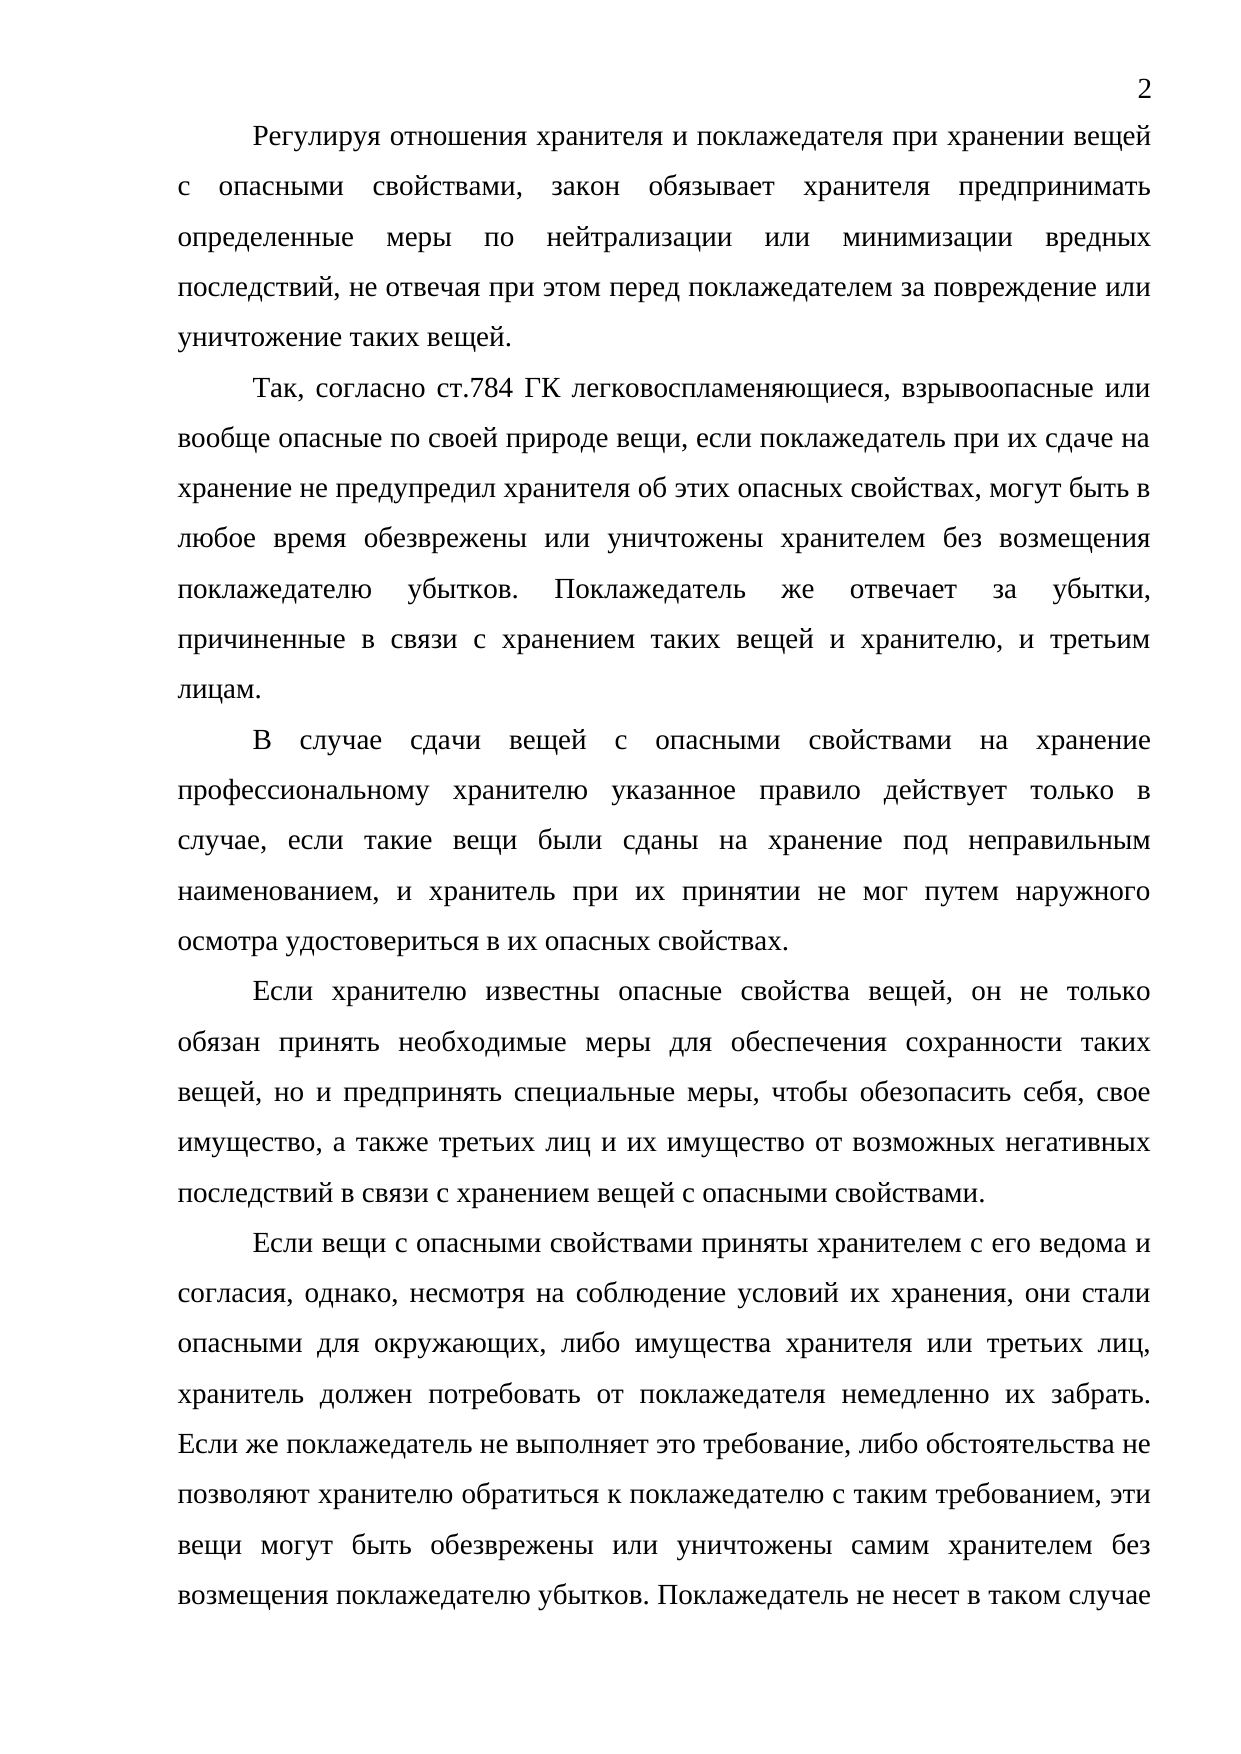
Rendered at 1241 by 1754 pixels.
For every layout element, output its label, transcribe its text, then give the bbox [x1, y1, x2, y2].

text Так, согласно ст.784 ГК легковоспламеняющиеся, взрывоопасные или вообще опасные по своей природе вещи, если поклажедатель при их сдаче на хранение не предупредил хранителя об этих опасных свойствах, могут быть в любое время обезврежены или уничтожены хранителем без возмещения поклажедателю убытков. Поклажедатель же отвечает за убытки, причиненные в связи с хранением таких вещей и хранителю, и третьим лицам. [177, 370, 1152, 705]
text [177, 1225, 1152, 1611]
text В случае сдачи вещей с опасными свойствами на хранение профессиональному хранителю указанное правило действует только в случае, если такие вещи были сданы на хранение под неправильным наименованием, и хранитель при их принятии не мог путем наружного осмотра удостовериться в их опасных свойствах. [177, 722, 1152, 957]
text Регулируя отношения хранителя и поклажедателя при хранении вещей с опасными свойствами, закон обязывает хранителя предпринимать определенные меры по нейтрализации или минимизации вредных последствий, не отвечая при этом перед поклажедателем за повреждение или уничтожение таких вещей. [177, 118, 1152, 353]
text Если хранителю известны опасные свойства вещей, он не только обязан принять необходимые меры для обеспечения сохранности таких вещей, но и предпринять специальные меры, чтобы обезопасить себя, свое имущество, а также третьих лиц и их имущество от возможных негативных последствий в связи с хранением вещей с опасными свойствами. [177, 973, 1152, 1208]
